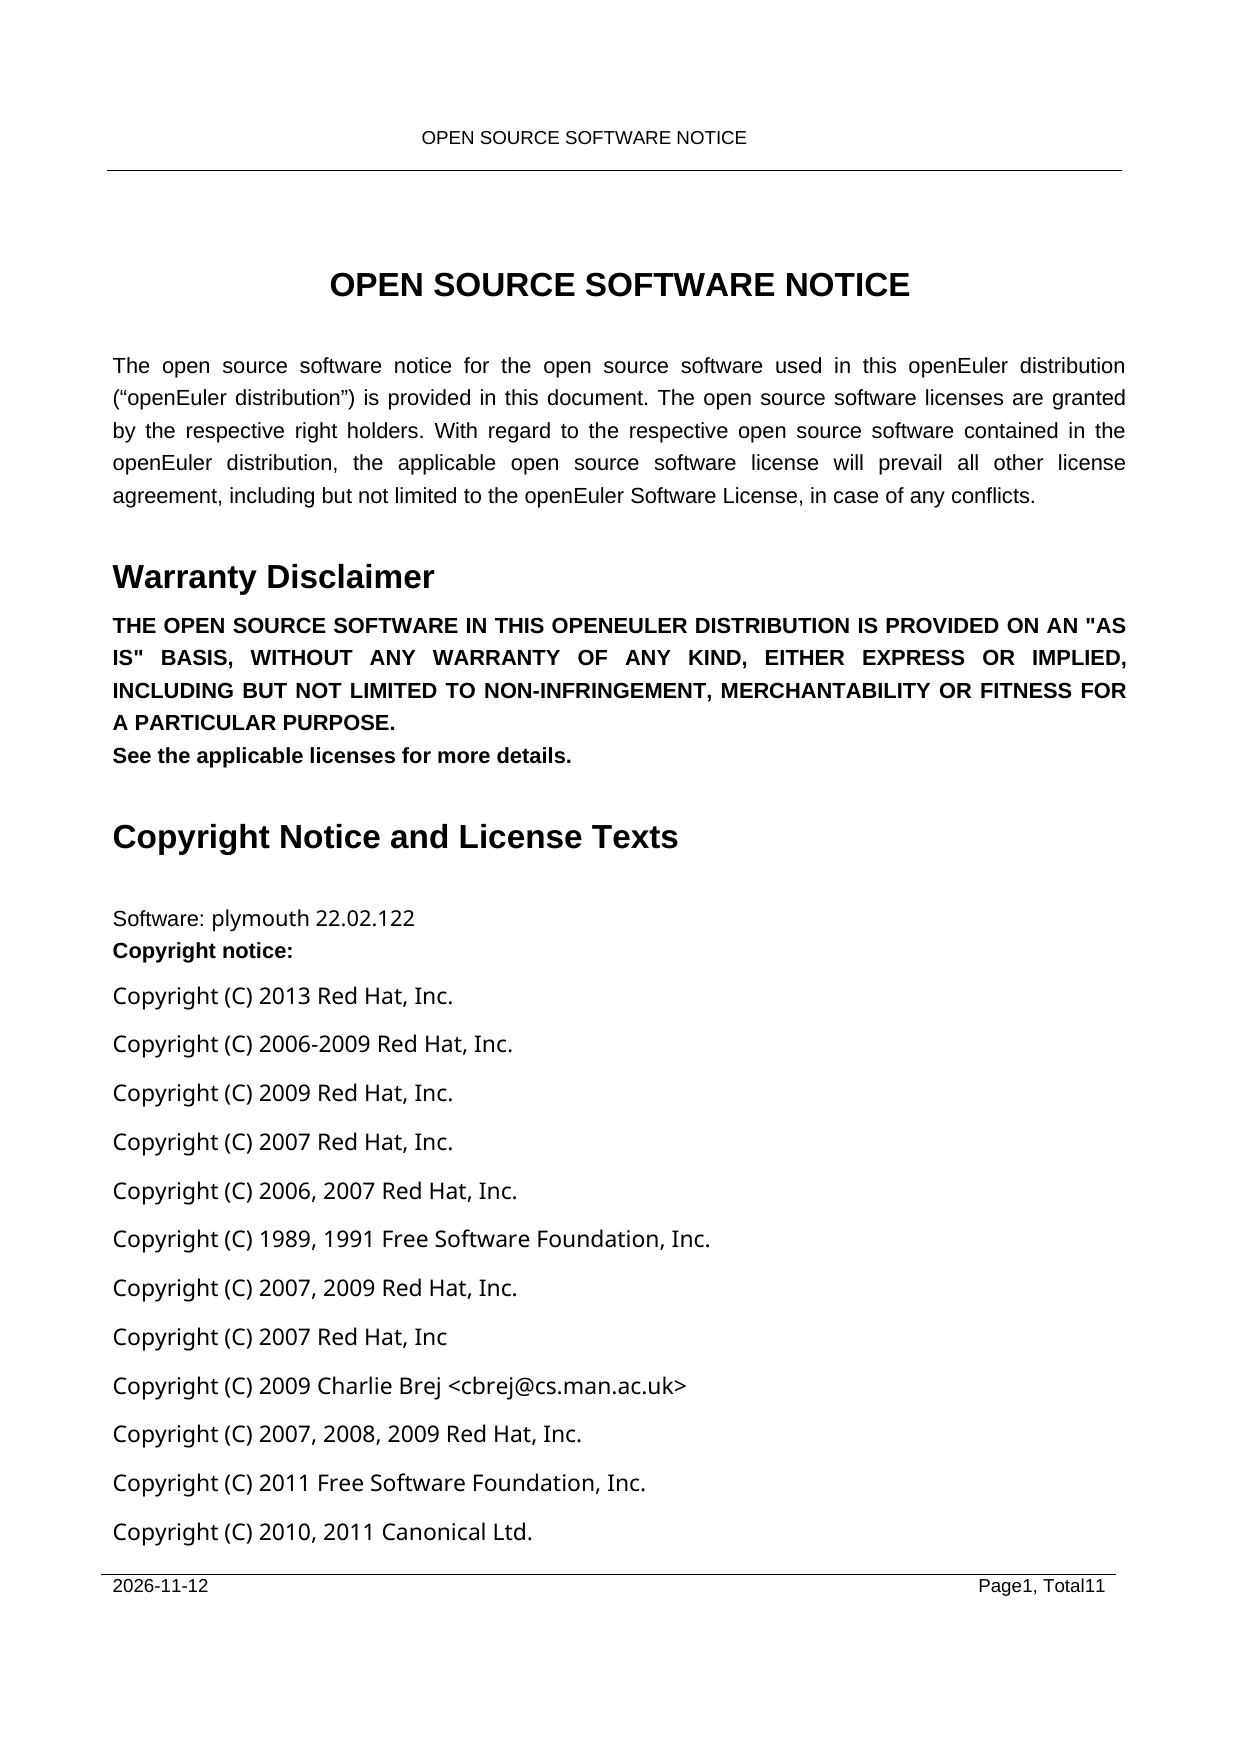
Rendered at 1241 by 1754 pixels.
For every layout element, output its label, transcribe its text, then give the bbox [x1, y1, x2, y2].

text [112, 979, 1128, 1548]
text The open source software notice for the open source software used in this openEuler distribution (“openEuler distribution”) is provided in this document. The open source software licenses are granted by the respective right holders. With regard to the respective open source software contained in the openEuler distribution, the applicable open source software license will prevail all other license agreement, including but not limited to the openEuler Software License, in case of any conflicts. [112, 349, 1128, 511]
text Copyright Notice and License Texts [112, 804, 1128, 869]
text Software: plymouth 22.02.122 [112, 901, 1128, 934]
text Warranty Disclaimer [112, 544, 1128, 609]
text THE OPEN SOURCE SOFTWARE IN THIS OPENEULER DISTRIBUTION IS PROVIDED ON AN "AS IS" BASIS, WITHOUT ANY WARRANTY OF ANY KIND, EITHER EXPRESS OR IMPLIED, INCLUDING BUT NOT LIMITED TO NON-INFRINGEMENT, MERCHANTABILITY OR FITNESS FOR A PARTICULAR PURPOSE. See the applicable licenses for more details. [112, 609, 1128, 771]
text Copyright notice: [112, 934, 1128, 966]
text OPEN SOURCE SOFTWARE NOTICE [112, 251, 1128, 316]
